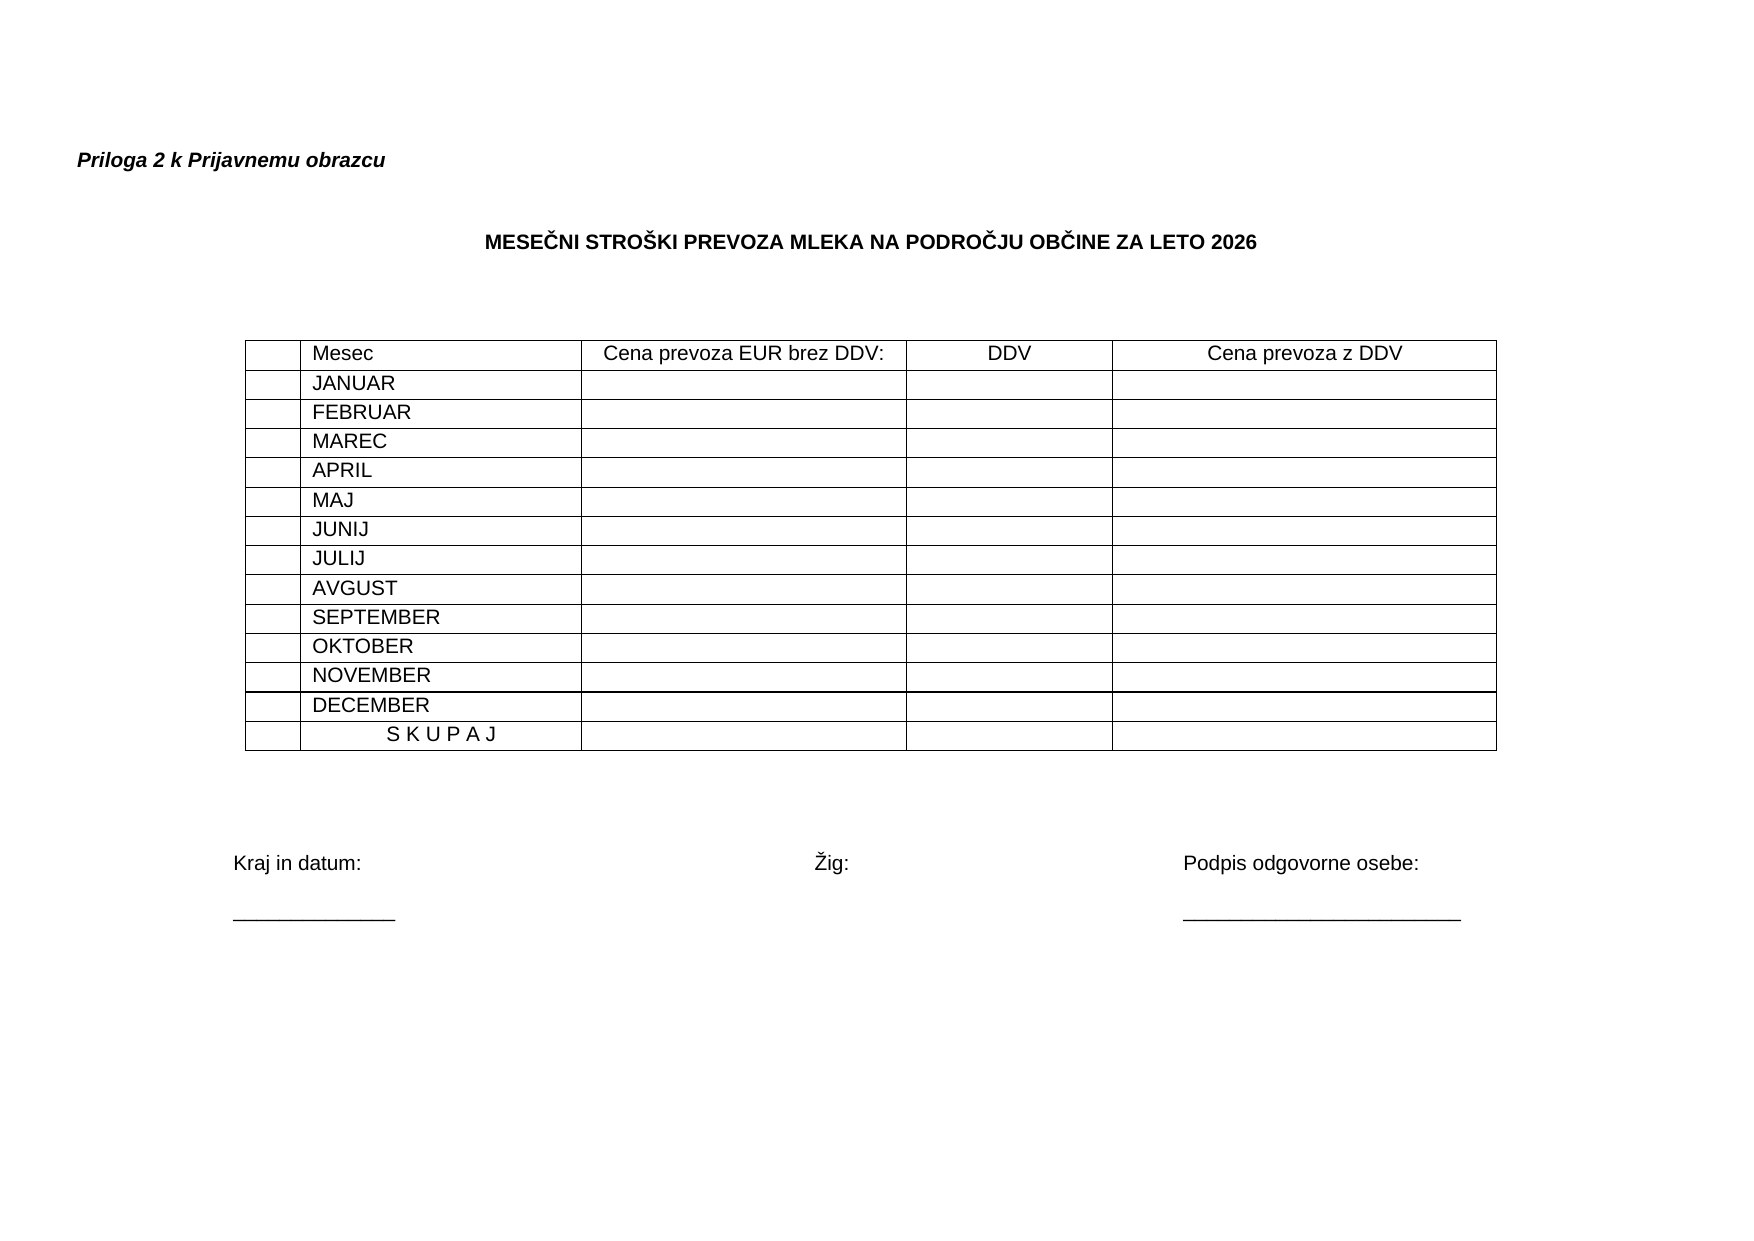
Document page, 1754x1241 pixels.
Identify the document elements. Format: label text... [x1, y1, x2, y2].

table_cell [582, 371, 906, 399]
table_cell [907, 722, 1112, 750]
text Kraj in datum: Žig: Podpis odgovorne osebe: [77, 850, 1665, 874]
table_cell [907, 371, 1112, 399]
table_cell [1113, 458, 1496, 487]
table_cell OKTOBER [301, 634, 581, 662]
table_cell [907, 605, 1112, 633]
table_cell [582, 575, 906, 604]
table_cell [582, 429, 906, 457]
table_cell [246, 488, 300, 516]
table_cell [907, 546, 1112, 574]
table_cell [582, 634, 906, 662]
table_cell DECEMBER [301, 693, 581, 721]
table_cell [1113, 663, 1496, 691]
table_cell [246, 693, 300, 721]
table_cell [246, 517, 300, 545]
table_header Mesec [301, 341, 581, 369]
table_cell [246, 722, 300, 750]
table_cell MAREC [301, 429, 581, 457]
table_cell [246, 371, 300, 399]
table_cell [1113, 371, 1496, 399]
table_cell [1113, 575, 1496, 604]
table_cell AVGUST [301, 575, 581, 604]
table_cell [1113, 605, 1496, 633]
table_cell [1113, 722, 1496, 750]
table_header Cena prevoza z DDV [1113, 341, 1496, 369]
table_cell SEPTEMBER [301, 605, 581, 633]
table_cell [907, 634, 1112, 662]
table_cell [1113, 634, 1496, 662]
table_header [246, 341, 300, 369]
table_header Cena prevoza EUR brez DDV: [582, 341, 906, 369]
table_cell [582, 458, 906, 487]
table_cell JUNIJ [301, 517, 581, 545]
table_cell MAJ [301, 488, 581, 516]
table_cell [246, 634, 300, 662]
table_cell APRIL [301, 458, 581, 487]
table_cell [582, 517, 906, 545]
table_cell [246, 546, 300, 574]
table_cell [1113, 400, 1496, 428]
table_cell [582, 663, 906, 691]
table_cell [582, 400, 906, 428]
table_cell [907, 458, 1112, 487]
table_cell [907, 693, 1112, 721]
table_header DDV [907, 341, 1112, 369]
table_cell [582, 722, 906, 750]
table_cell NOVEMBER [301, 663, 581, 691]
table_cell [246, 400, 300, 428]
table_cell JANUAR [301, 371, 581, 399]
table_cell FEBRUAR [301, 400, 581, 428]
table_cell [582, 488, 906, 516]
table_cell [582, 546, 906, 574]
table_cell [1113, 488, 1496, 516]
table_cell [1113, 693, 1496, 721]
table_cell [582, 605, 906, 633]
table_cell [246, 429, 300, 457]
table_cell JULIJ [301, 546, 581, 574]
table_cell [907, 488, 1112, 516]
table_cell [246, 458, 300, 487]
table_cell [582, 693, 906, 721]
table_cell [246, 575, 300, 604]
text Priloga 2 k Prijavnemu obrazcu [77, 148, 1665, 172]
table_cell S K U P A J [301, 722, 581, 750]
table_cell [907, 400, 1112, 428]
table_cell [907, 575, 1112, 604]
table_cell [907, 429, 1112, 457]
table_cell [1113, 517, 1496, 545]
table_cell [907, 517, 1112, 545]
text MESEČNI STROŠKI PREVOZA MLEKA NA PODROČJU OBČINE ZA LETO 2026 [77, 230, 1665, 254]
table_cell [1113, 546, 1496, 574]
table_cell [246, 605, 300, 633]
text ______________ ________________________ [77, 898, 1665, 922]
table_cell [907, 663, 1112, 691]
table_cell [246, 663, 300, 691]
table_cell [1113, 429, 1496, 457]
